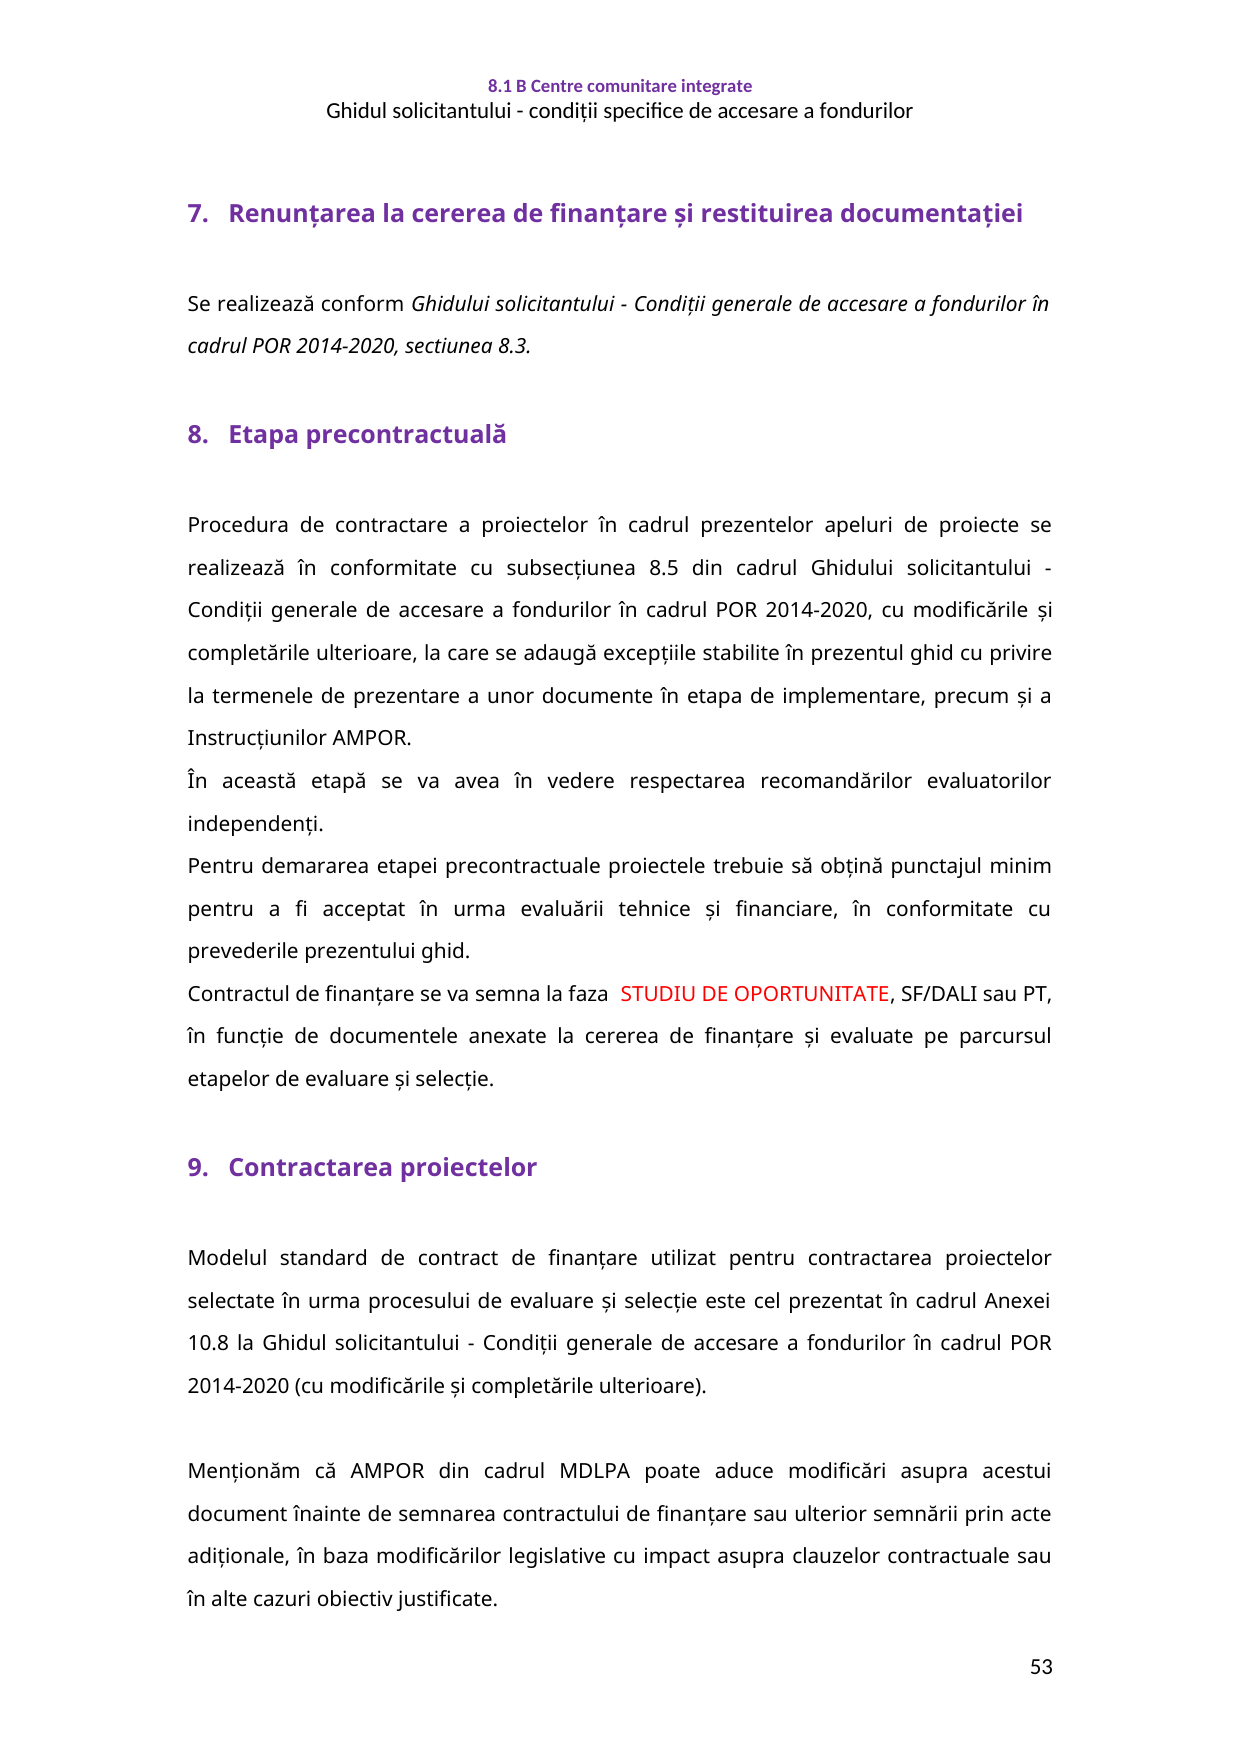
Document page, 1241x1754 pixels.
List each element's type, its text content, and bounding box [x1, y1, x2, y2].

subtitle Contractarea proiectelor [187, 1149, 1055, 1183]
text Procedura de contractare a proiectelor în cadrul prezentelor apeluri de proiecte se realizează în conformitate cu subsecțiunea 8.5 din cadrul Ghidului solicitantului - Condiții generale de accesare a fondurilor în cadrul POR 2014-2020, cu modificările şi completările ulterioare, la care se adaugă excepţiile stabilite în prezentul ghid cu privire la termenele de prezentare a unor documente în etapa de implementare, precum și a Instrucțiunilor AMPOR. [187, 510, 1053, 752]
text În această etapă se va avea în vedere respectarea recomandărilor evaluatorilor independenţi. [187, 766, 1053, 837]
subtitle Etapa precontractuală [187, 417, 1055, 451]
text Menționăm că AMPOR din cadrul MDLPA poate aduce modificări asupra acestui document înainte de semnarea contractului de finanţare sau ulterior semnării prin acte adiţionale, în baza modificărilor legislative cu impact asupra clauzelor contractuale sau în alte cazuri obiectiv justificate. [187, 1456, 1053, 1612]
text Contractul de finanțare se va semna la faza STUDIU DE OPORTUNITATE, SF/DALI sau PT, în funcție de documentele anexate la cererea de finanțare și evaluate pe parcursul etapelor de evaluare și selecție. [187, 979, 1053, 1093]
text Se realizează conform Ghidului solicitantului - Condiții generale de accesare a fondurilor în cadrul POR 2014-2020, sectiunea 8.3. [187, 289, 1053, 360]
text Pentru demararea etapei precontractuale proiectele trebuie să obțină punctajul minim pentru a fi acceptat în urma evaluării tehnice și financiare, în conformitate cu prevederile prezentului ghid. [187, 851, 1053, 965]
subtitle Renunțarea la cererea de finanțare și restituirea documentației [187, 195, 1055, 229]
text Modelul standard de contract de finanțare utilizat pentru contractarea proiectelor selectate în urma procesului de evaluare și selecție este cel prezentat în cadrul Anexei 10.8 la Ghidul solicitantului - Condiții generale de accesare a fondurilor în cadrul POR 2014-2020 (cu modificările și completările ulterioare). [187, 1243, 1053, 1399]
